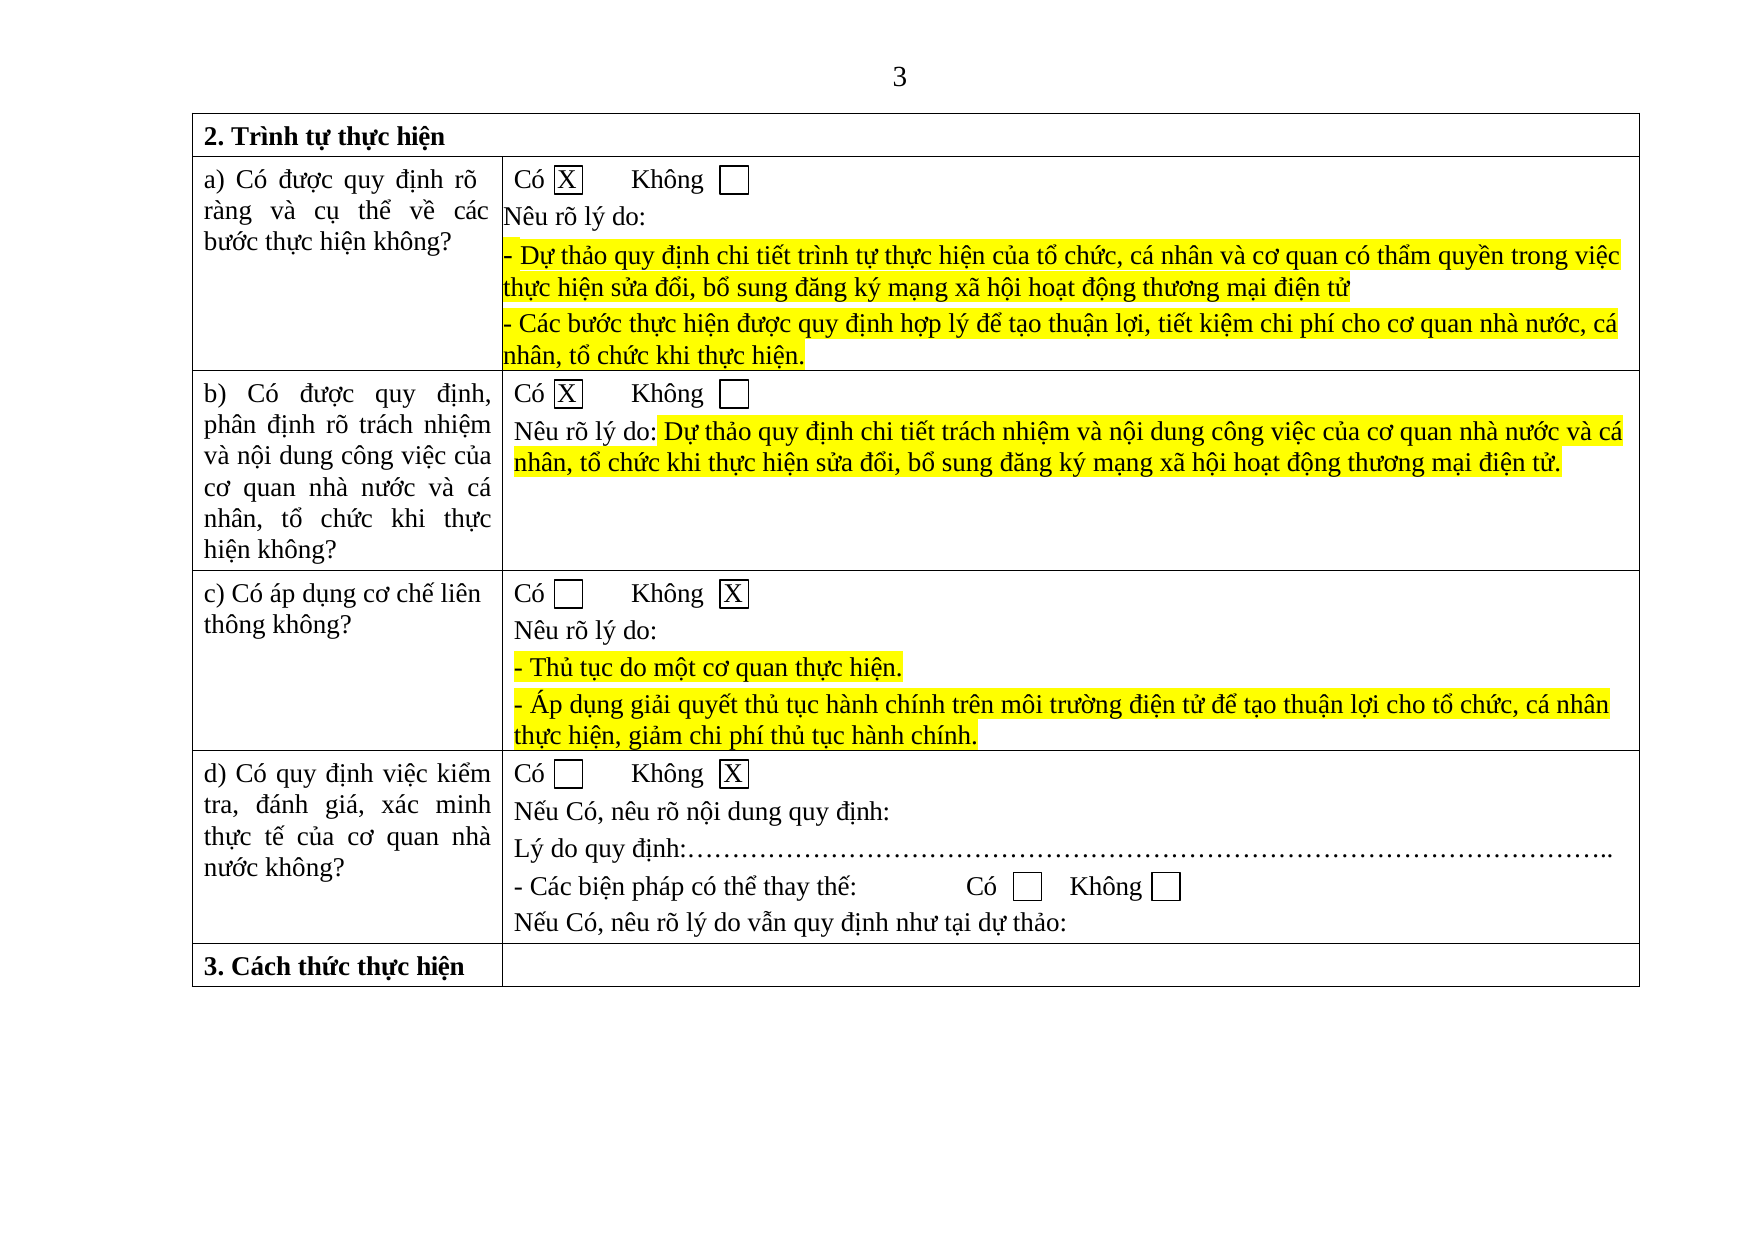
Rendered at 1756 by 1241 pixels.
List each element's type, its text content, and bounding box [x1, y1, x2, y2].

table_cell Có Không X Nêu rõ lý do: - Thủ tục do một cơ quan thực hiện. - Áp dụng giải quyết thủ tục hành chính trên môi trường điện tử để tạo thuận lợi cho tổ chức, cá nhân thực hiện, giảm chi phí thủ tục hành chính. [503, 571, 1639, 750]
table_cell c) Có áp dụng cơ chế liên thông không? [193, 571, 502, 750]
table_cell a) Có được quy định rõ ràng và cụ thể về các bước thực hiện không? [193, 157, 502, 370]
table_cell 2. Trình tự thực hiện [193, 114, 1639, 156]
table_cell 3. Cách thức thực hiện [193, 944, 502, 986]
table_cell [503, 944, 1639, 986]
table_cell Có X Không Nêu rõ lý do: - Dự thảo quy định chi tiết trình tự thực hiện của tổ chức, cá nhân và cơ quan có thẩm quyền trong việc thực hiện sửa đổi, bổ sung đăng ký mạng xã hội hoạt động thương mại điện tử - Các bước thực hiện được quy định hợp lý để tạo thuận lợi, tiết kiệm chi phí cho cơ quan nhà nước, cá nhân, tổ chức khi thực hiện. [503, 157, 1639, 370]
table_cell Có Không X Nếu Có, nêu rõ nội dung quy định: Lý do quy định:………………………………………………………………………………………….. - Các biện pháp có thể thay thế: Có Không Nếu Có, nêu rõ lý do vẫn quy định như tại dự thảo: [503, 751, 1639, 942]
table_cell b) Có được quy định, phân định rõ trách nhiệm và nội dung công việc của cơ quan nhà nước và cá nhân, tổ chức khi thực hiện không? [193, 371, 502, 570]
table_cell d) Có quy định việc kiểm tra, đánh giá, xác minh thực tế của cơ quan nhà nước không? [193, 751, 502, 942]
table_cell Có X Không Nêu rõ lý do: Dự thảo quy định chi tiết trách nhiệm và nội dung công việc của cơ quan nhà nước và cá nhân, tổ chức khi thực hiện sửa đổi, bổ sung đăng ký mạng xã hội hoạt động thương mại điện tử. [503, 371, 1639, 570]
